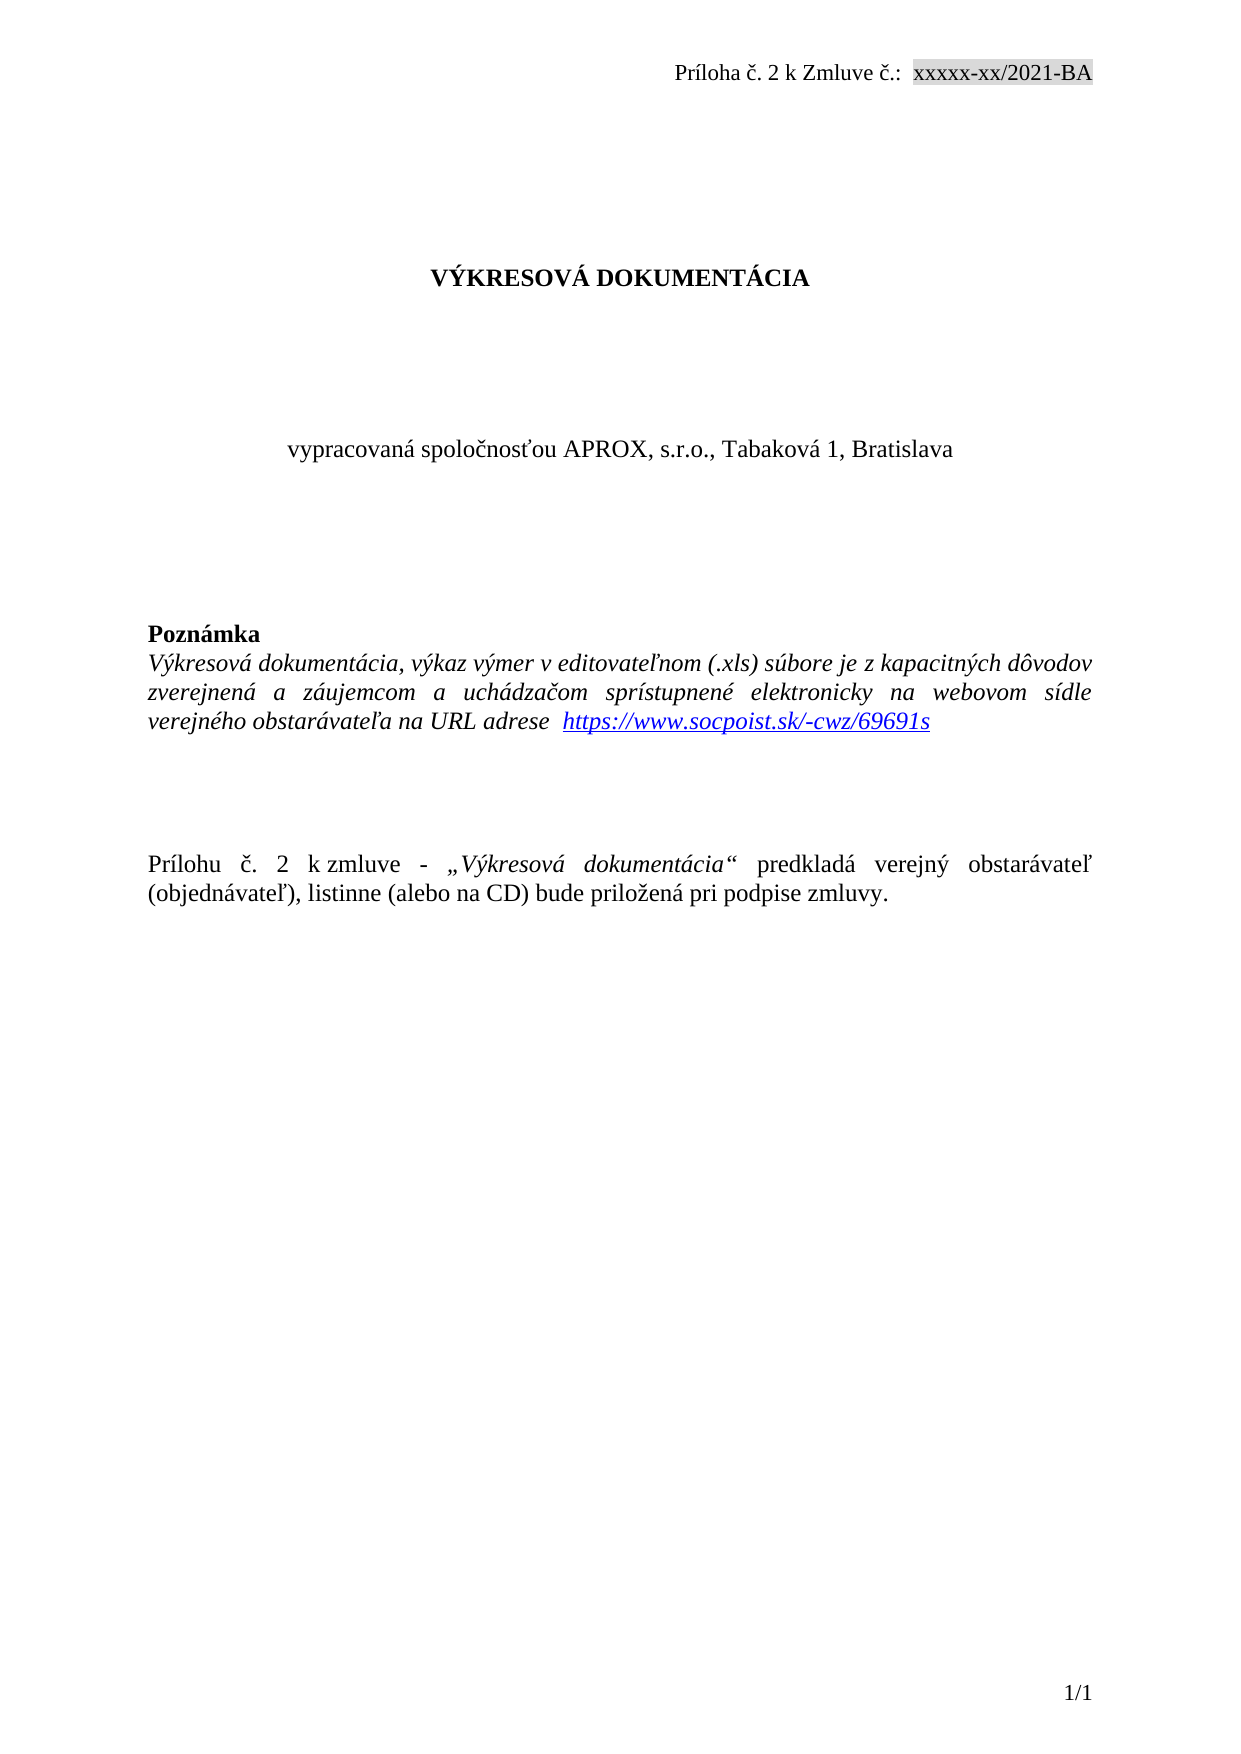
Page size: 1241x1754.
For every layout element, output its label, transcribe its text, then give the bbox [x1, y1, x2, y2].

text Poznámka [148, 619, 1092, 648]
text Výkresová dokumentácia, výkaz výmer v editovateľnom (.xls) súbore je z kapacitných dôvodov zverejnená a záujemcom a uchádzačom sprístupnené elektronicky na webovom sídle verejného obstarávateľa na URL adrese https://www.socpoist.sk/-cwz/69691s [148, 648, 1092, 734]
text VÝKRESOVÁ DOKUMENTÁCIA [148, 263, 1092, 291]
text Prílohu č. 2 k zmluve - „Výkresová dokumentácia“ predkladá verejný obstarávateľ (objednávateľ), listinne (alebo na CD) bude priložená pri podpise zmluvy. [148, 849, 1092, 907]
text vypracovaná spoločnosťou APROX, s.r.o., Tabaková 1, Bratislava [148, 435, 1092, 463]
